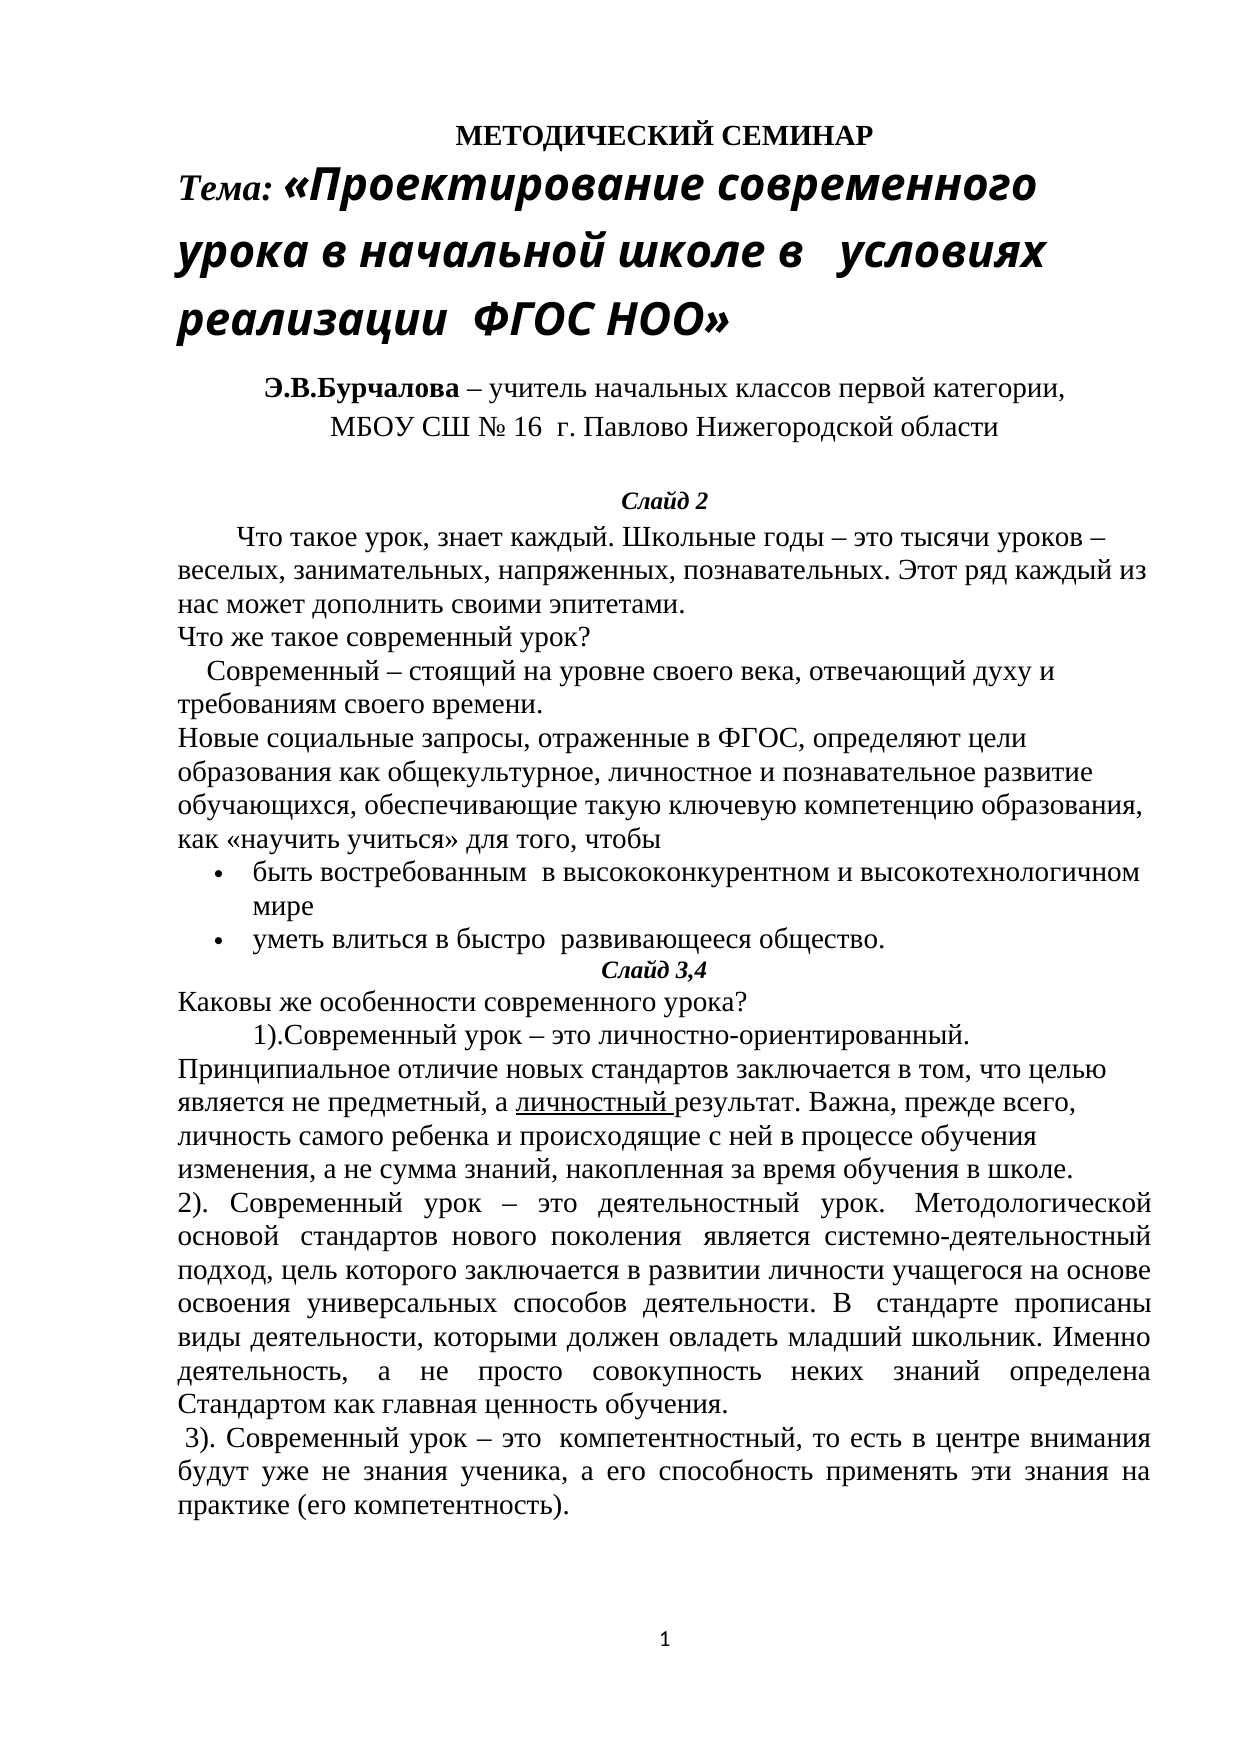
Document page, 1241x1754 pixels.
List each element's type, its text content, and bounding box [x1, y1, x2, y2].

text Современный – стоящий на уровне своего века, отвечающий духу и требованиям своего времени. [177, 653, 1152, 720]
text 3). Современный урок – это компетентностный, то есть в центре внимания будут уже не знания ученика, а его способность применять эти знания на практике (его компетентность). [177, 1420, 1152, 1520]
text Слайд 3,4 [215, 955, 1152, 984]
text МБОУ СШ № 16 г. Павлово Нижегородской области [177, 409, 1152, 442]
list быть востребованным в высококонкурентном и высокотехнологичном мире [215, 854, 1152, 921]
text Принципиальное отличие новых стандартов заключается в том, что целью является не предметный, а личностный результат. Важна, прежде всего, личность самого ребенка и происходящие с ней в процессе обучения изменения, а не сумма знаний, накопленная за время обучения в школе. [177, 1051, 1152, 1185]
text Новые социальные запросы, отраженные в ФГОС, определяют цели образования как общекультурное, личностное и познавательное развитие обучающихся, обеспечивающие такую ключевую компетенцию образования, как «научить учиться» для того, чтобы [177, 720, 1152, 854]
text Что же такое современный урок? [177, 619, 1152, 653]
text Что такое урок, знает каждый. Школьные годы – это тысячи уроков – веселых, занимательных, напряженных, познавательных. Этот ряд каждый из нас может дополнить своими эпитетами. [177, 519, 1152, 619]
text Слайд 2 [177, 486, 1152, 514]
text Э.В.Бурчалова – учитель начальных классов первой категории, [177, 370, 1152, 404]
text 2). Современный урок – это деятельностный урок. Методологической основой стандартов нового поколения является системно-деятельностный подход, цель которого заключается в развитии личности учащегося на основе освоения универсальных способов деятельности. В стандарте прописаны виды деятельности, которыми должен овладеть младший школьник. Именно деятельность, а не просто совокупность неких знаний определена Стандартом как главная ценность обучения. [177, 1185, 1152, 1420]
text МЕТОДИЧЕСКИЙ СЕМИНАР [177, 118, 1152, 152]
text Каковы же особенности современного урока? [177, 984, 1152, 1017]
text 1).Современный урок – это личностно-ориентированный. [252, 1017, 1152, 1051]
list уметь влиться в быстро развивающееся общество. [215, 921, 1152, 955]
text Тема: «Проектирование современного урока в начальной школе в условиях реализации ФГОС НОО» [177, 152, 1152, 349]
